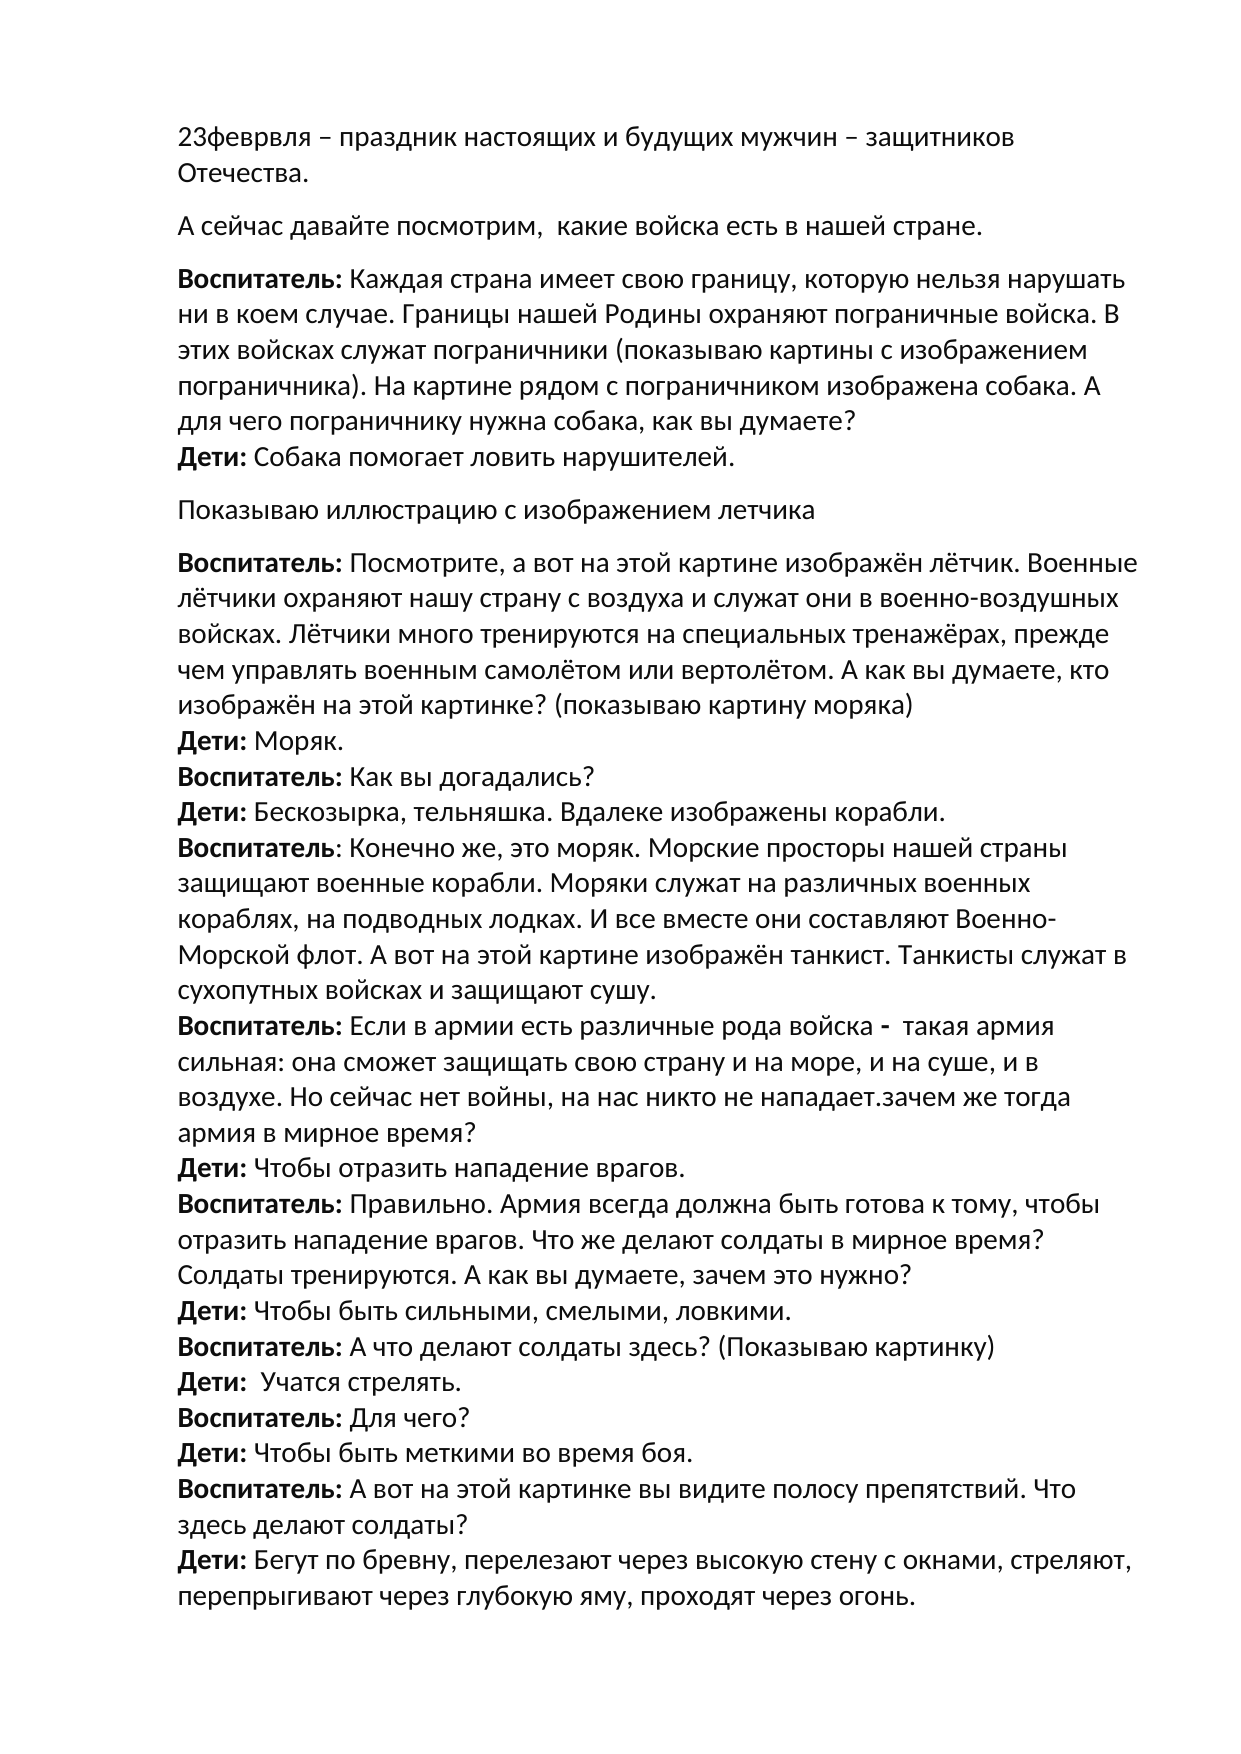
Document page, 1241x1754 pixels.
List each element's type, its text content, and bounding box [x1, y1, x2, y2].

text Дети: Моряк. [177, 722, 1152, 758]
text Дети: Собака помогает ловить нарушителей. [177, 438, 1152, 473]
text Дети: Учатся стрелять. [177, 1363, 1152, 1399]
text Дети: Чтобы отразить нападение врагов. [177, 1149, 1152, 1185]
text А сейчас давайте посмотрим, какие войска есть в нашей стране. [177, 207, 1152, 242]
text Воспитатель: Для чего? [177, 1399, 1152, 1434]
text Дети: Бегут по бревну, перелезают через высокую стену с окнами, стреляют, перепрыгивают через глубокую яму, проходят через огонь. [177, 1541, 1152, 1613]
text Воспитатель: Конечно же, это моряк. Морские просторы нашей страны защищают военные корабли. Моряки служат на различных военных кораблях, на подводных лодках. И все вместе они составляют Военно-Морской флот. А вот на этой картине изображён танкист. Танкисты служат в сухопутных войсках и защищают сушу. [177, 829, 1152, 1007]
text 23феврвля – праздник настоящих и будущих мужчин – защитников Отечества. [177, 118, 1152, 189]
text Воспитатель: Посмотрите, а вот на этой картине изображён лётчик. Военные лётчики охраняют нашу страну с воздуха и служат они в военно-воздушных войсках. Лётчики много тренируются на специальных тренажёрах, прежде чем управлять военным самолётом или вертолётом. А как вы думаете, кто изображён на этой картинке? (показываю картину моряка) [177, 544, 1152, 722]
text Воспитатель: Если в армии есть различные рода войска - такая армия сильная: она сможет защищать свою страну и на море, и на суше, и в воздухе. Но сейчас нет войны, на нас никто не нападает.зачем же тогда армия в мирное время? [177, 1007, 1152, 1149]
text Дети: Бескозырка, тельняшка. Вдалеке изображены корабли. [177, 793, 1152, 829]
text Показываю иллюстрацию с изображением летчика [177, 491, 1152, 527]
text Воспитатель: Как вы догадались? [177, 758, 1152, 793]
text Дети: Чтобы быть сильными, смелыми, ловкими. [177, 1292, 1152, 1328]
text Воспитатель: Каждая страна имеет свою границу, которую нельзя нарушать ни в коем случае. Границы нашей Родины охраняют пограничные войска. В этих войсках служат пограничники (показываю картины с изображением пограничника). На картине рядом с пограничником изображена собака. А для чего пограничнику нужна собака, как вы думаете? [177, 260, 1152, 438]
text Воспитатель: А что делают солдаты здесь? (Показываю картинку) [177, 1328, 1152, 1363]
text Воспитатель: Правильно. Армия всегда должна быть готова к тому, чтобы отразить нападение врагов. Что же делают солдаты в мирное время? Солдаты тренируются. А как вы думаете, зачем это нужно? [177, 1185, 1152, 1292]
text Дети: Чтобы быть меткими во время боя. [177, 1434, 1152, 1470]
text Воспитатель: А вот на этой картинке вы видите полосу препятствий. Что здесь делают солдаты? [177, 1470, 1152, 1541]
